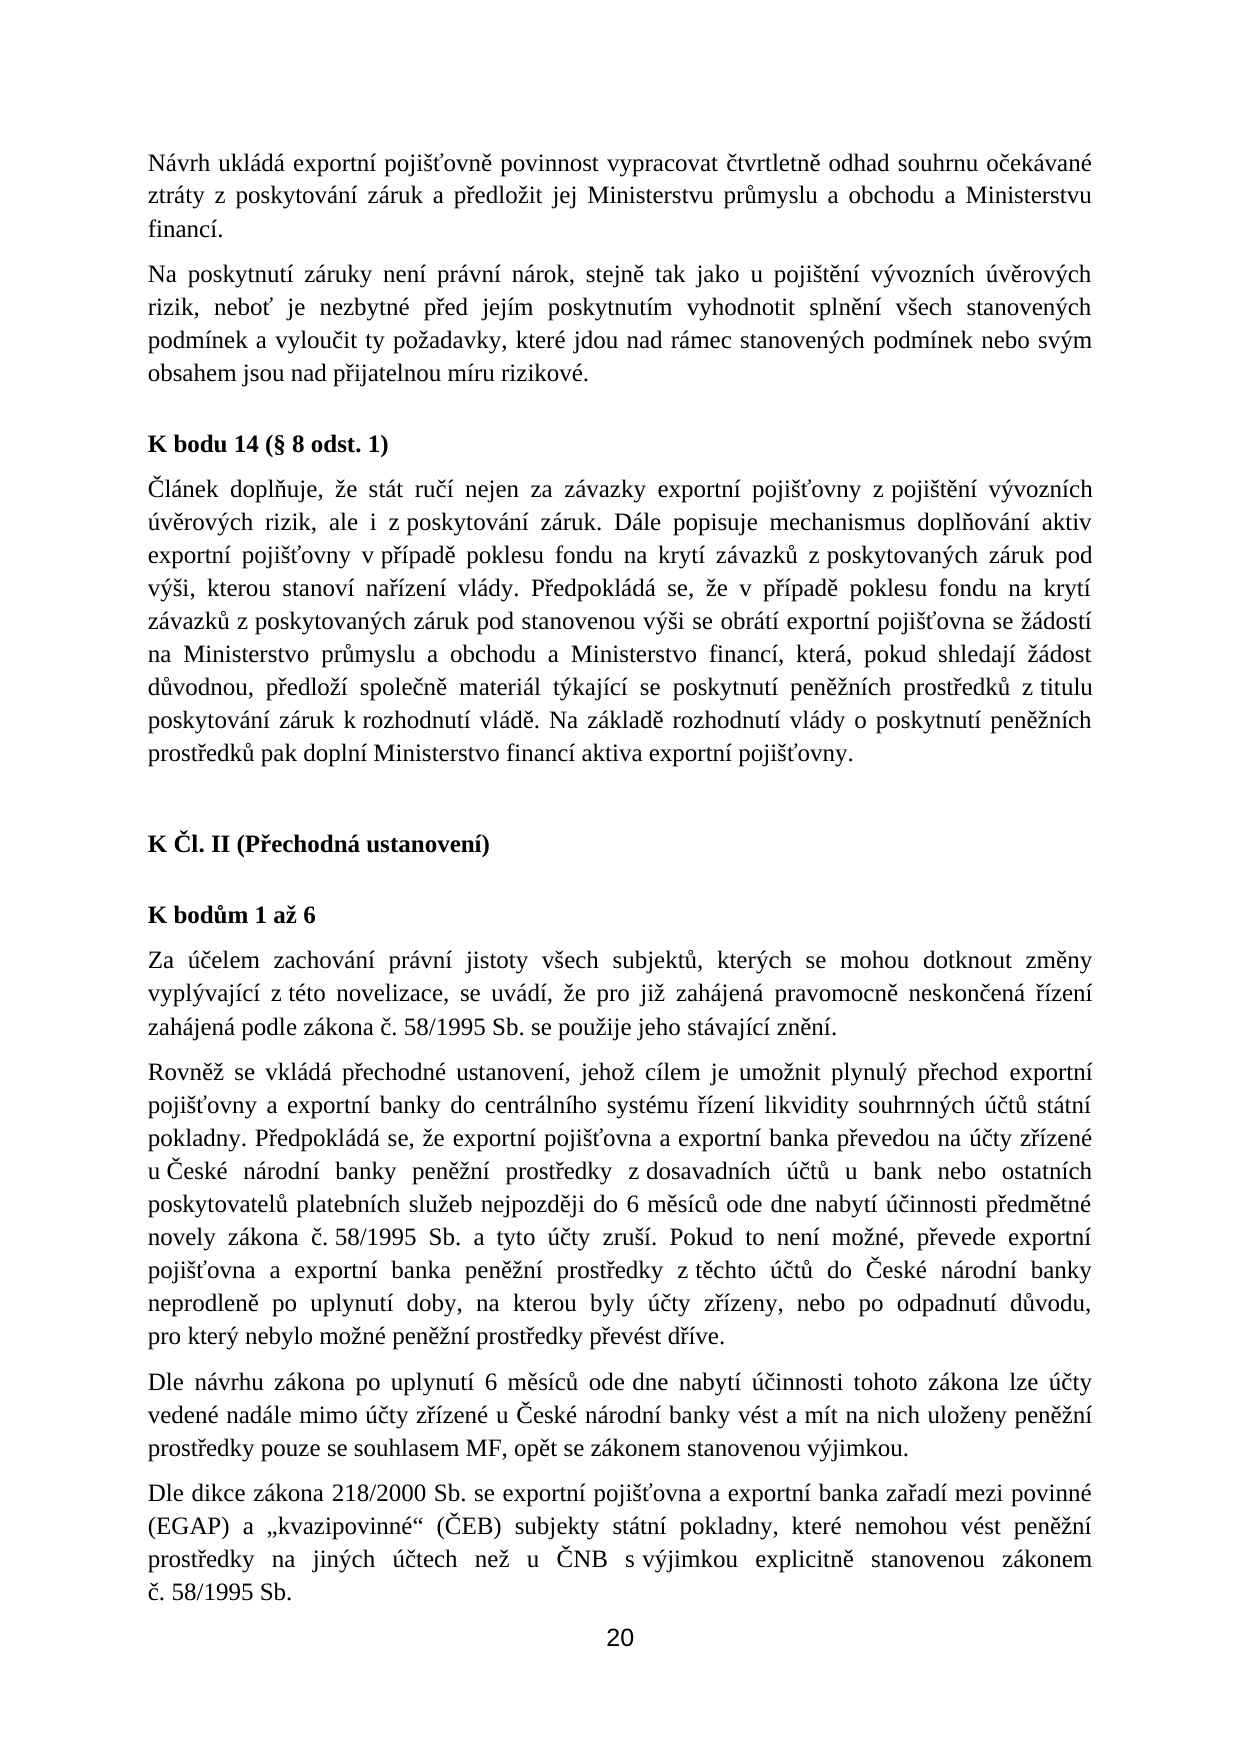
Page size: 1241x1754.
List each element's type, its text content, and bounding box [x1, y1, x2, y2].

text Za účelem zachování právní jistoty všech subjektů, kterých se mohou dotknout změny vyplývající z této novelizace, se uvádí, že pro již zahájená pravomocně neskončená řízení zahájená podle zákona č. 58/1995 Sb. se použije jeho stávající znění. [148, 946, 1093, 1040]
text Návrh ukládá exportní pojišťovně povinnost vypracovat čtvrtletně odhad souhrnu očekávané ztráty z poskytování záruk a předložit jej Ministerstvu průmyslu a obchodu a Ministerstvu financí. [148, 148, 1093, 242]
text Rovněž se vkládá přechodné ustanovení, jehož cílem je umožnit plynulý přechod exportní pojišťovny a exportní banky do centrálního systému řízení likvidity souhrnných účtů státní pokladny. Předpokládá se, že exportní pojišťovna a exportní banka převedou na účty zřízené u České národní banky peněžní prostředky z dosavadních účtů u bank nebo ostatních poskytovatelů platebních služeb nejpozději do 6 měsíců ode dne nabytí účinnosti předmětné novely zákona č. 58/1995 Sb. a tyto účty zruší. Pokud to není možné, převede exportní pojišťovna a exportní banka peněžní prostředky z těchto účtů do České národní banky neprodleně po uplynutí doby, na kterou byly účty zřízeny, nebo po odpadnutí důvodu, pro který nebylo možné peněžní prostředky převést dříve. [148, 1057, 1093, 1350]
text Dle návrhu zákona po uplynutí 6 měsíců ode dne nabytí účinnosti tohoto zákona lze účty vedené nadále mimo účty zřízené u České národní banky vést a mít na nich uloženy peněžní prostředky pouze se souhlasem MF, opět se zákonem stanovenou výjimkou. [148, 1367, 1093, 1462]
text K bodu 14 (§ 8 odst. 1) [148, 429, 1093, 457]
text Na poskytnutí záruky není právní nárok, stejně tak jako u pojištění vývozních úvěrových rizik, neboť je nezbytné před jejím poskytnutím vyhodnotit splnění všech stanovených podmínek a vyloučit ty požadavky, které jdou nad rámec stanovených podmínek nebo svým obsahem jsou nad přijatelnou míru rizikové. [148, 259, 1093, 387]
text Článek doplňuje, že stát ručí nejen za závazky exportní pojišťovny z pojištění vývozních úvěrových rizik, ale i z poskytování záruk. Dále popisuje mechanismus doplňování aktiv exportní pojišťovny v případě poklesu fondu na krytí závazků z poskytovaných záruk pod výši, kterou stanoví nařízení vlády. Předpokládá se, že v případě poklesu fondu na krytí závazků z poskytovaných záruk pod stanovenou výši se obrátí exportní pojišťovna se žádostí na Ministerstvo průmyslu a obchodu a Ministerstvo financí, která, pokud shledají žádost důvodnou, předloží společně materiál týkající se poskytnutí peněžních prostředků z titulu poskytování záruk k rozhodnutí vládě. Na základě rozhodnutí vlády o poskytnutí peněžních prostředků pak doplní Ministerstvo financí aktiva exportní pojišťovny. [148, 474, 1093, 767]
text K Čl. II (Přechodná ustanovení) [148, 829, 1093, 858]
text Dle dikce zákona 218/2000 Sb. se exportní pojišťovna a exportní banka zařadí mezi povinné (EGAP) a „kvazipovinné“ (ČEB) subjekty státní pokladny, které nemohou vést peněžní prostředky na jiných účtech než u ČNB s výjimkou explicitně stanovenou zákonem č. 58/1995 Sb. [148, 1478, 1093, 1606]
text K bodům 1 až 6 [148, 900, 1093, 929]
